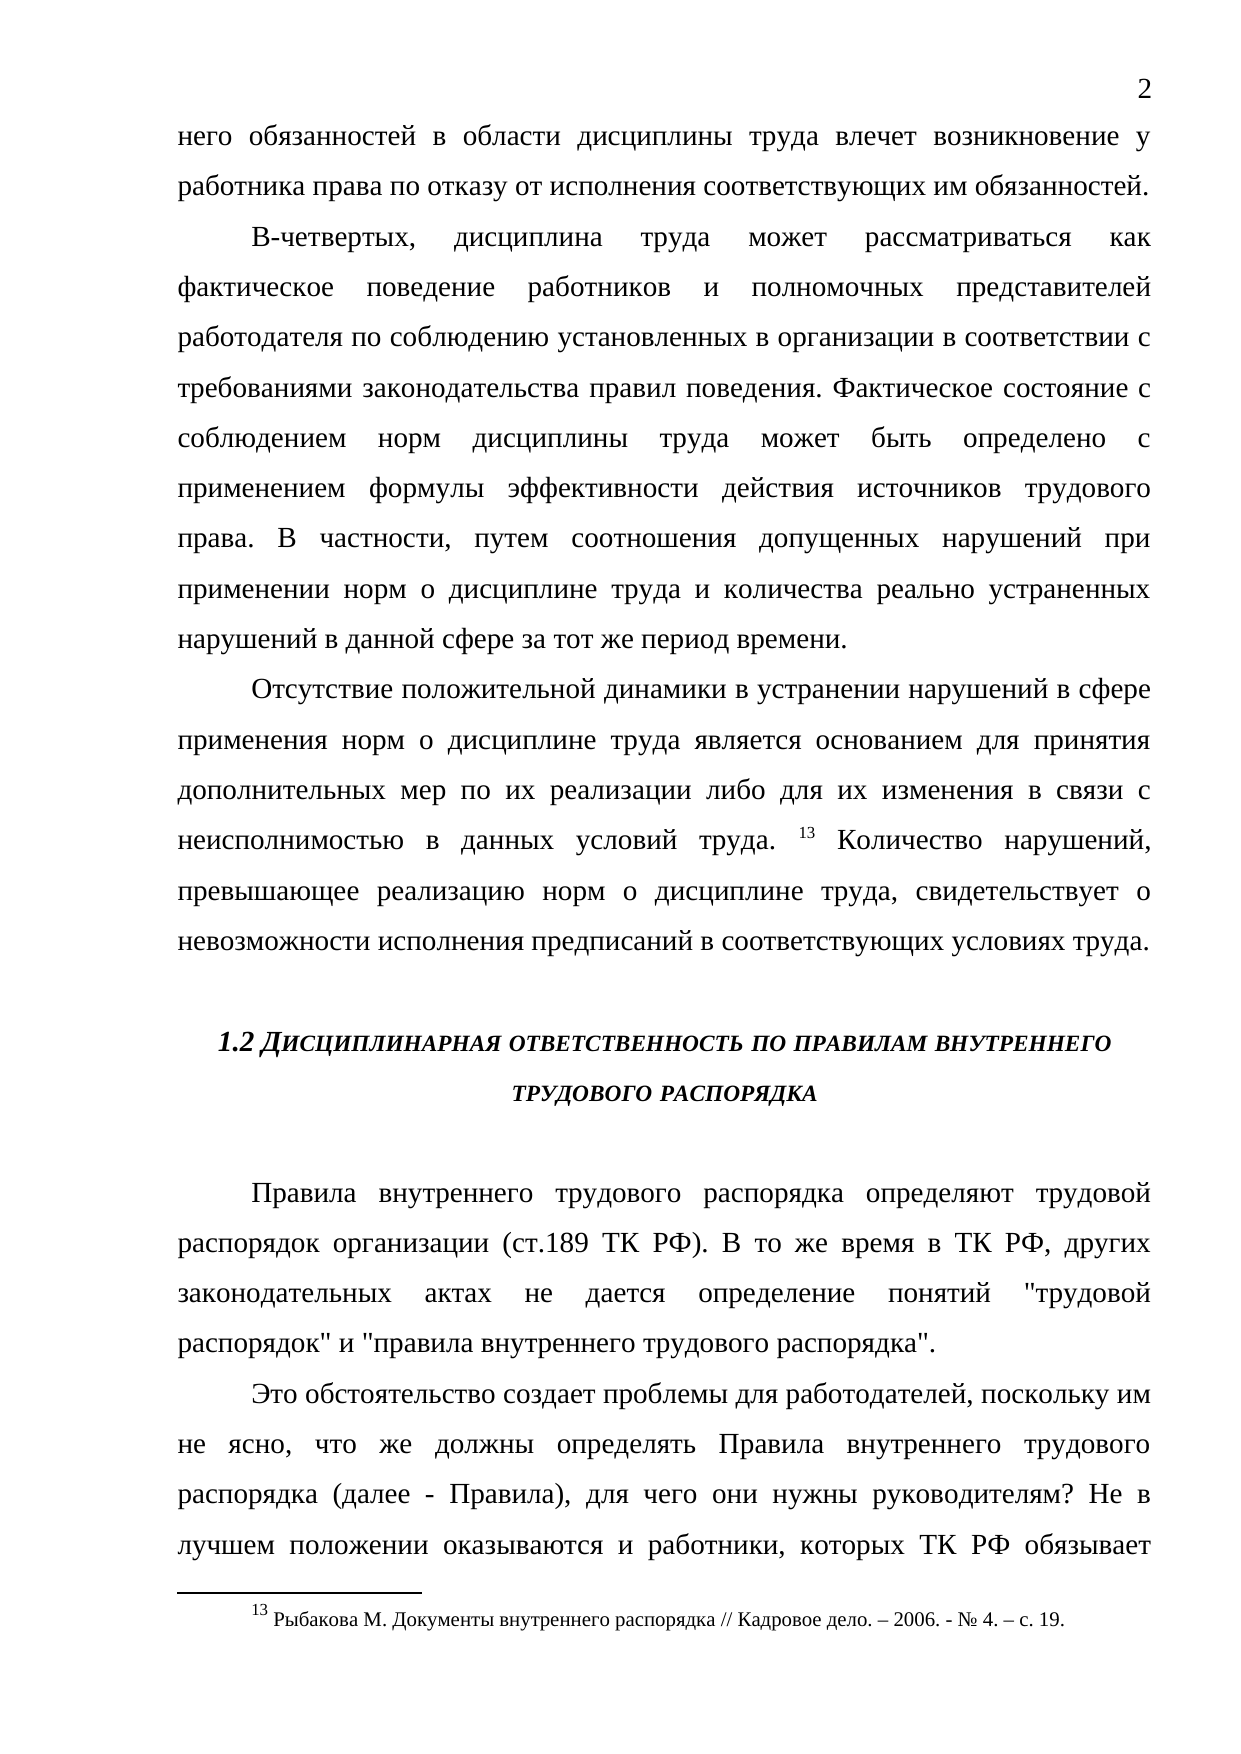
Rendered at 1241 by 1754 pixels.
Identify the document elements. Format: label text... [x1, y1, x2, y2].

subtitle 1.2 Дисциплинарная ответственность по правилам внутреннего трудового распорядка [177, 1024, 1152, 1108]
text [177, 1376, 1152, 1560]
text Отсутствие положительной динамики в устранении нарушений в сфере применения норм о дисциплине труда является основанием для принятия дополнительных мер по их реализации либо для их изменения в связи с неисполнимостью в данных условий труда. Количество нарушений, превышающее реализацию норм о дисциплине труда, свидетельствует о невозможности исполнения предписаний в соответствующих условиях труда. [177, 672, 1152, 957]
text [177, 118, 1152, 202]
text В-четвертых, дисциплина труда может рассматриваться как фактическое поведение работников и полномочных представителей работодателя по соблюдению установленных в организации в соответствии с требованиями законодательства правил поведения. Фактическое состояние с соблюдением норм дисциплины труда может быть определено с применением формулы эффективности действия источников трудового права. В частности, путем соотношения допущенных нарушений при применении норм о дисциплине труда и количества реально устраненных нарушений в данной сфере за тот же период времени. [177, 219, 1152, 655]
text Правила внутреннего трудового распорядка определяют трудовой распорядок организации (ст.189 ТК РФ). В то же время в ТК РФ, других законодательных актах не дается определение понятий "трудовой распорядок" и "правила внутреннего трудового распорядка". [177, 1175, 1152, 1359]
